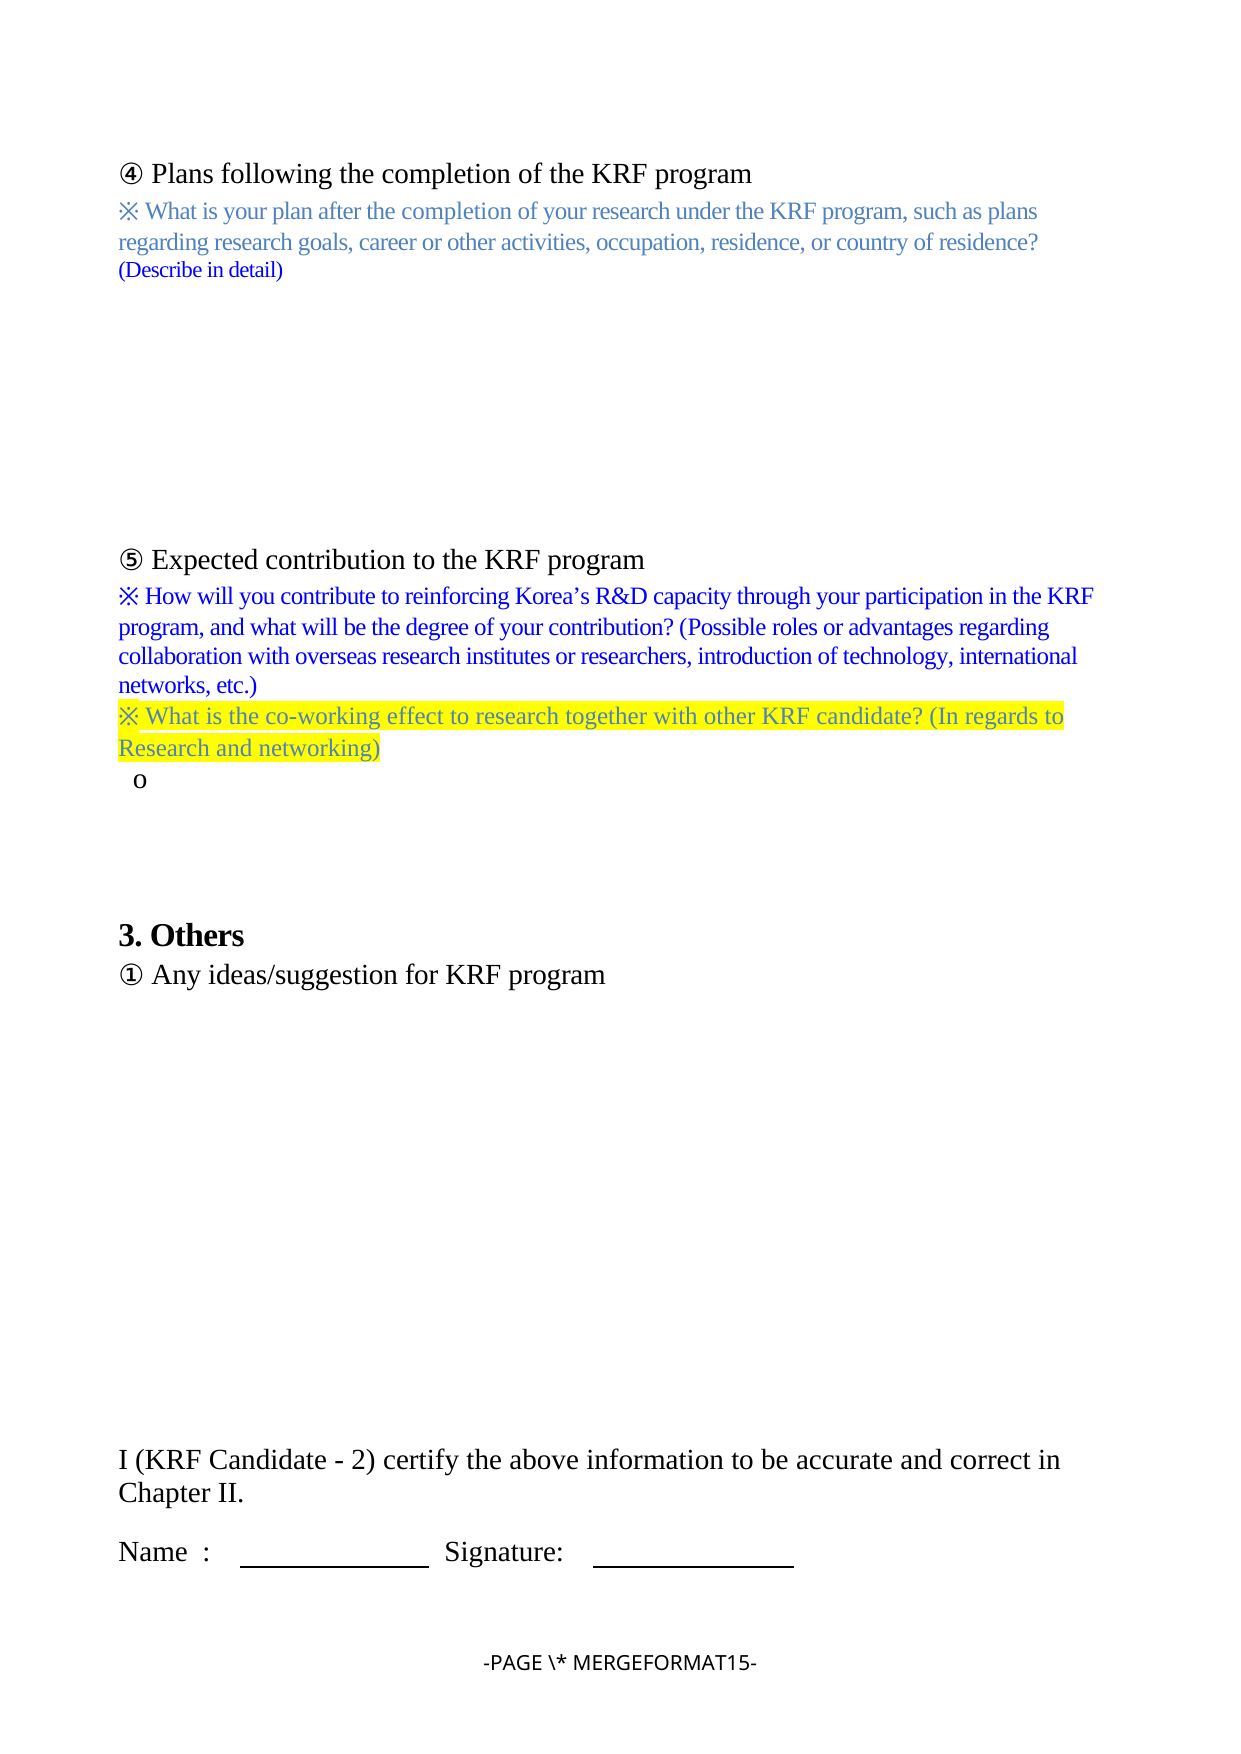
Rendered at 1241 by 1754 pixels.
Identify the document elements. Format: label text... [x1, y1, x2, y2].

text ※ What is your plan after the completion of your research under the KRF program, such as plans regarding research goals, career or other activities, occupation, residence, or country of residence? (Describe in detail) [118, 193, 1122, 282]
text ※ How will you contribute to reinforcing Korea’s R&D capacity through your participation in the KRF program, and what will be the degree of your contribution? (Possible roles or advantages regarding collaboration with overseas research institutes or researchers, introduction of technology, international networks, etc.) [118, 578, 1122, 699]
text o [118, 762, 1122, 795]
text ⑤ Expected contribution to the KRF program [118, 539, 1122, 578]
text I (KRF Candidate - 2) certify the above information to be accurate and correct in Chapter II. [118, 1442, 1122, 1509]
text ④ Plans following the completion of the KRF program [118, 153, 1122, 193]
text 3. Others [118, 916, 1122, 954]
text ※ What is the co-working effect to research together with other KRF candidate? (In regards to Research and networking) [139, 699, 1122, 762]
text Name : Signature: [118, 1534, 1122, 1568]
text ① Any ideas/suggestion for KRF program [118, 954, 1122, 994]
